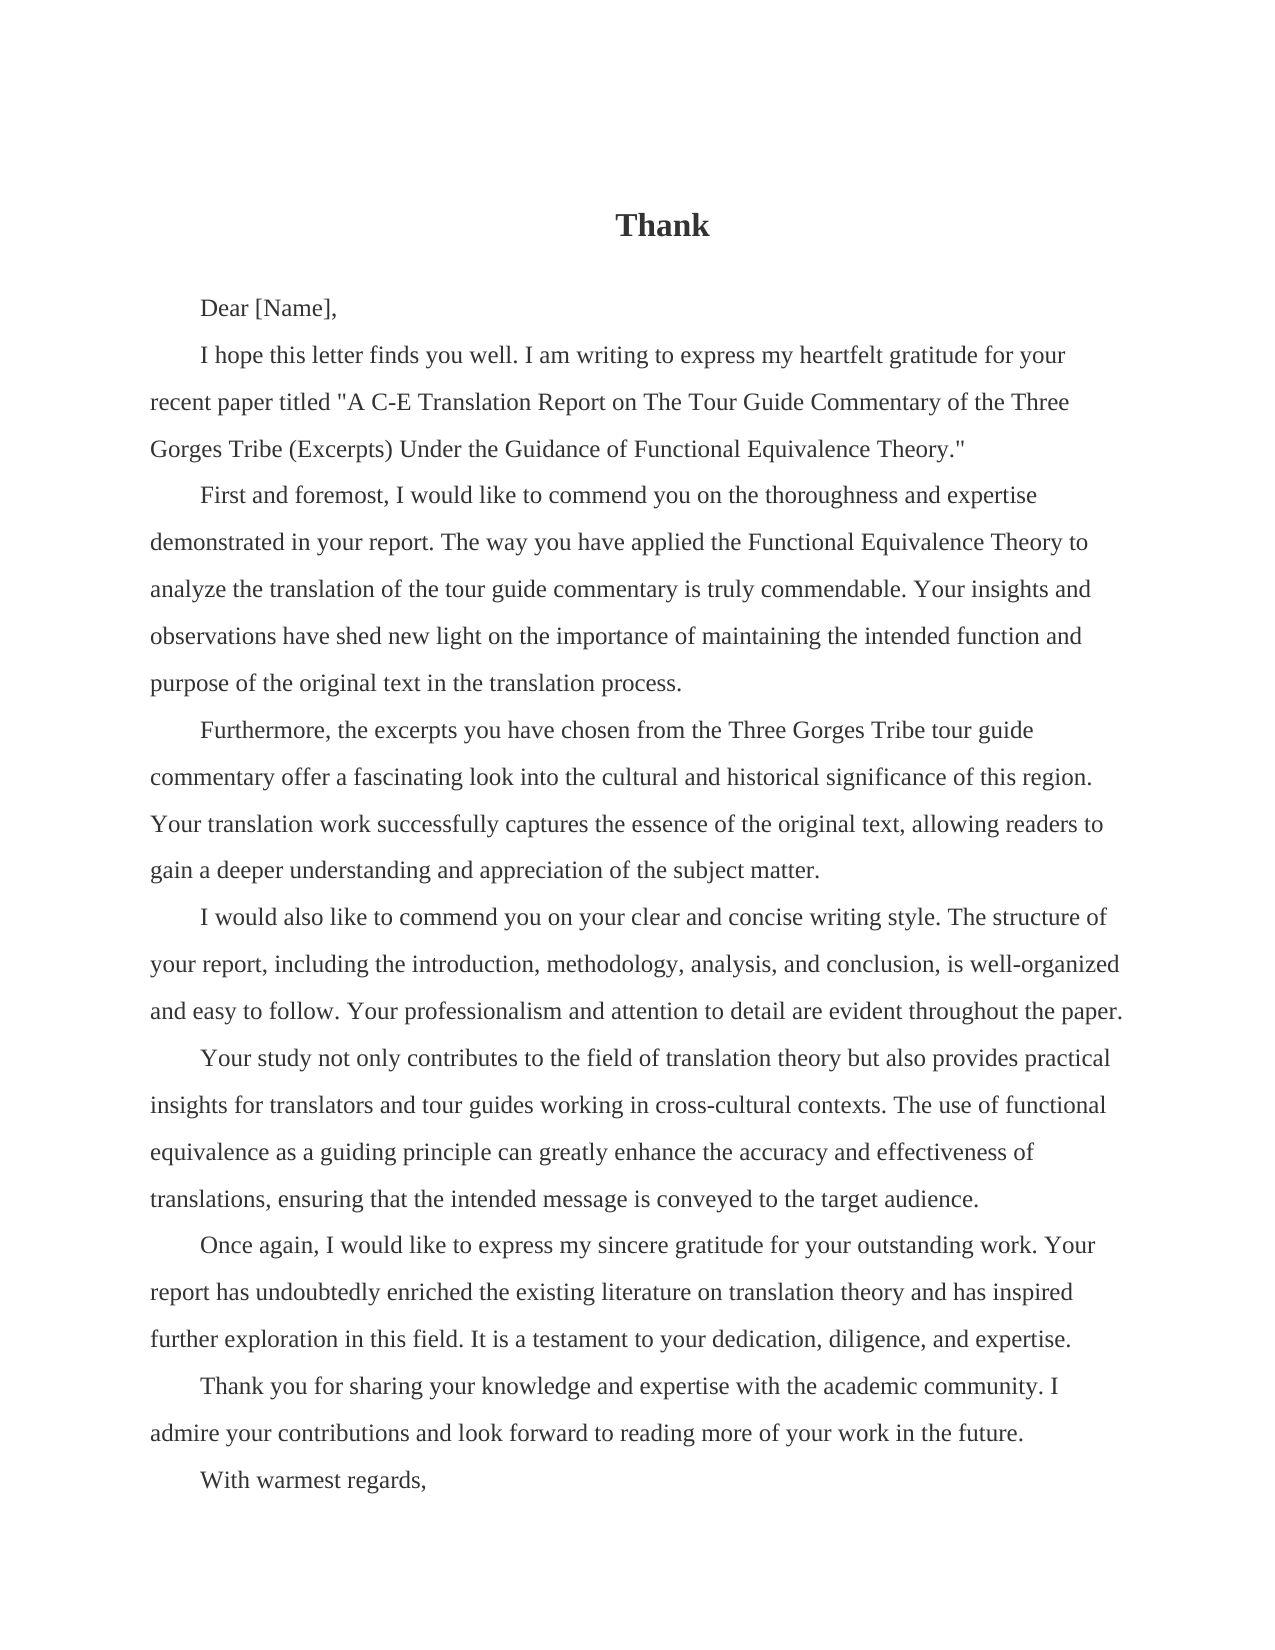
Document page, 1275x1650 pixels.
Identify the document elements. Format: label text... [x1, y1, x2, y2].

text I would also like to commend you on your clear and concise writing style. The structure of your report, including the introduction, methodology, analysis, and conclusion, is well-organized and easy to follow. Your professionalism and attention to detail are evident throughout the paper. [150, 884, 1125, 1025]
text I hope this letter finds you well. I am writing to express my heartfelt gratitude for your recent paper titled "A C-E Translation Report on The Tour Guide Commentary of the Three Gorges Tribe (Excerpts) Under the Guidance of Functional Equivalence Theory." [150, 322, 1125, 462]
text With warmest regards, [150, 1447, 1125, 1494]
text Once again, I would like to express my sincere gratitude for your outstanding work. Your report has undoubtedly enriched the existing literature on translation theory and has inspired further exploration in this field. It is a testament to your dedication, diligence, and expertise. [150, 1212, 1125, 1353]
text Furthermore, the excerpts you have chosen from the Three Gorges Tribe tour guide commentary offer a fascinating look into the cultural and historical significance of this region. Your translation work successfully captures the essence of the original text, allowing readers to gain a deeper understanding and appreciation of the subject matter. [150, 697, 1125, 884]
subtitle Thank [150, 181, 1125, 244]
text Dear [Name], [150, 275, 1125, 322]
text First and foremost, I would like to commend you on the thoroughness and expertise demonstrated in your report. The way you have applied the Functional Equivalence Theory to analyze the translation of the tour guide commentary is truly commendable. Your insights and observations have shed new light on the importance of maintaining the intended function and purpose of the original text in the translation process. [150, 462, 1125, 697]
text Your study not only contributes to the field of translation theory but also provides practical insights for translators and tour guides working in cross-cultural contexts. The use of functional equivalence as a guiding principle can greatly enhance the accuracy and effectiveness of translations, ensuring that the intended message is conveyed to the target audience. [150, 1025, 1125, 1212]
text Thank you for sharing your knowledge and expertise with the academic community. I admire your contributions and look forward to reading more of your work in the future. [150, 1353, 1125, 1447]
